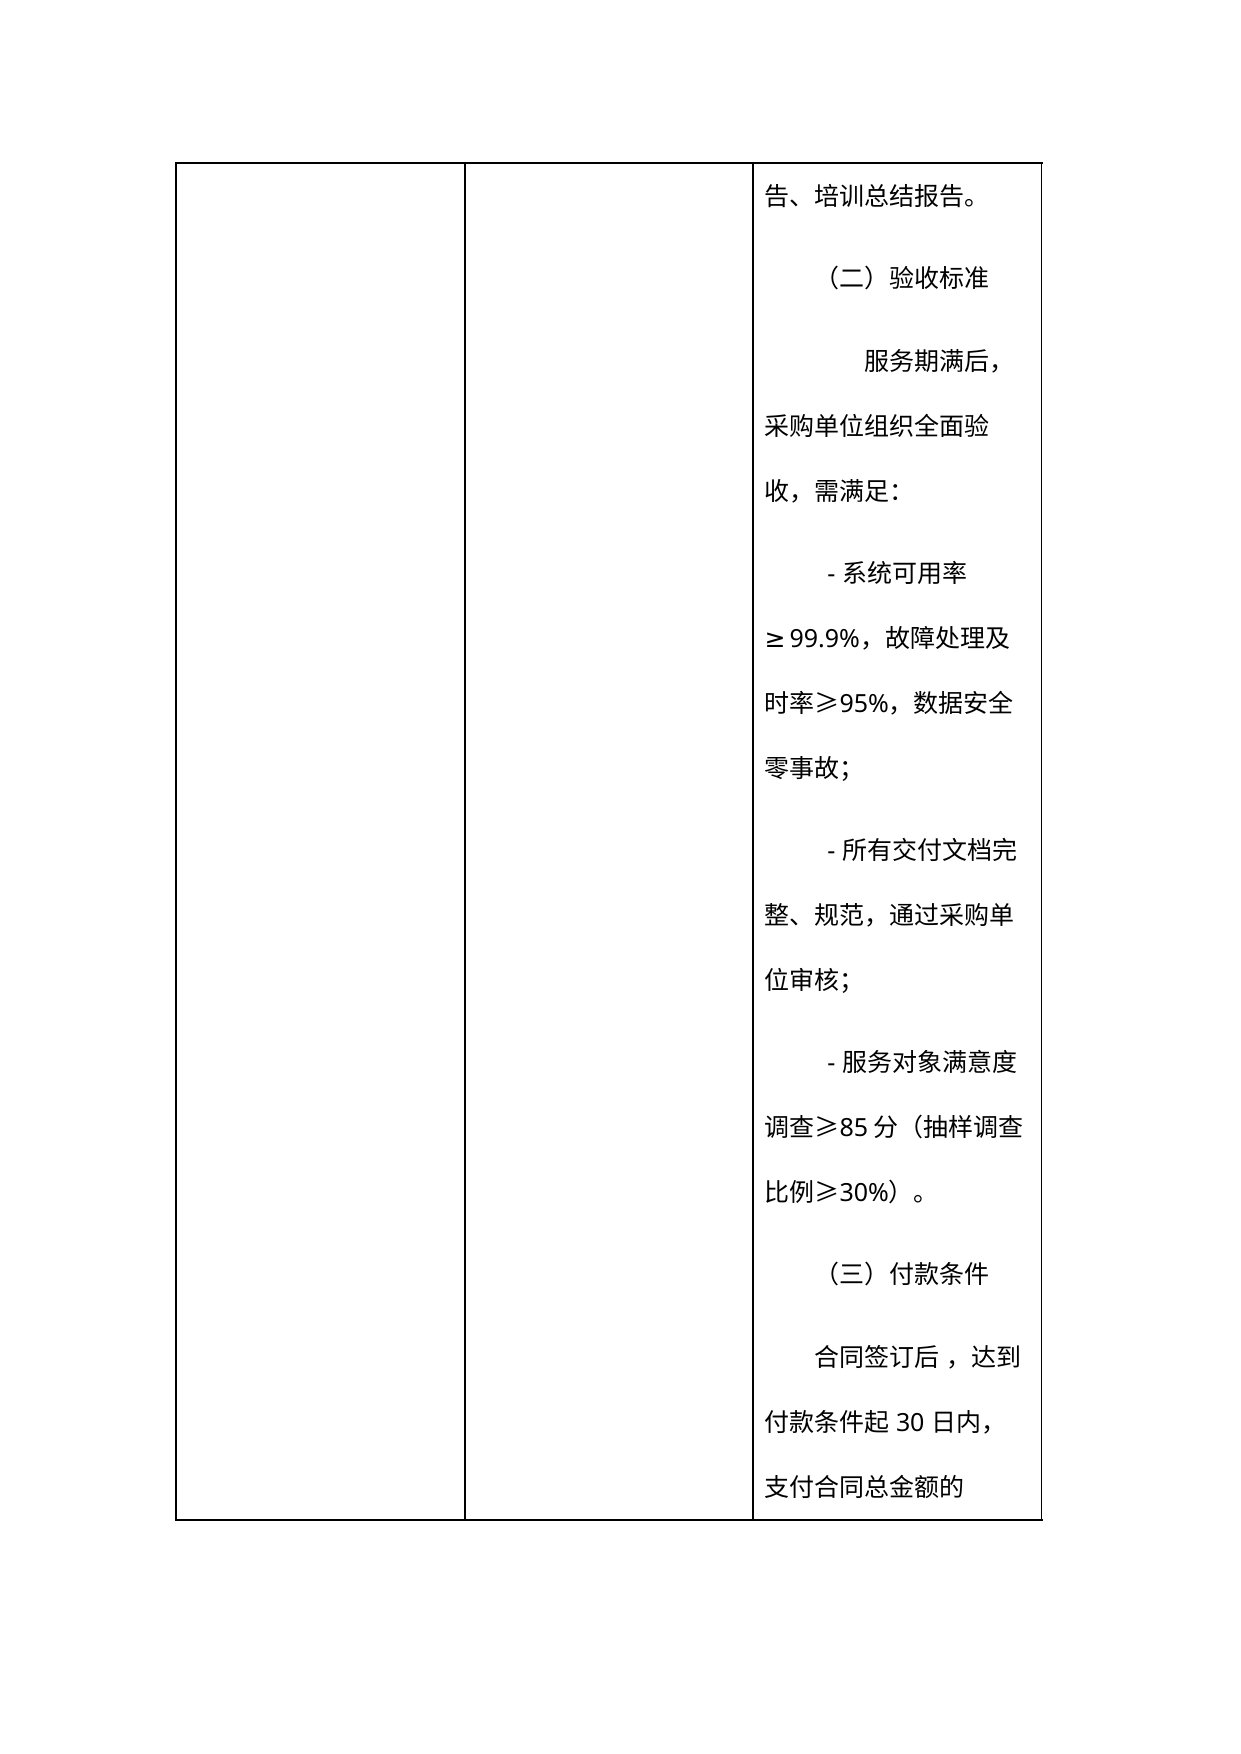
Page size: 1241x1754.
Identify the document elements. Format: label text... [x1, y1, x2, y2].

table_cell 1 [177, 164, 464, 1519]
table_cell [466, 164, 752, 1519]
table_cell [754, 164, 1041, 1519]
